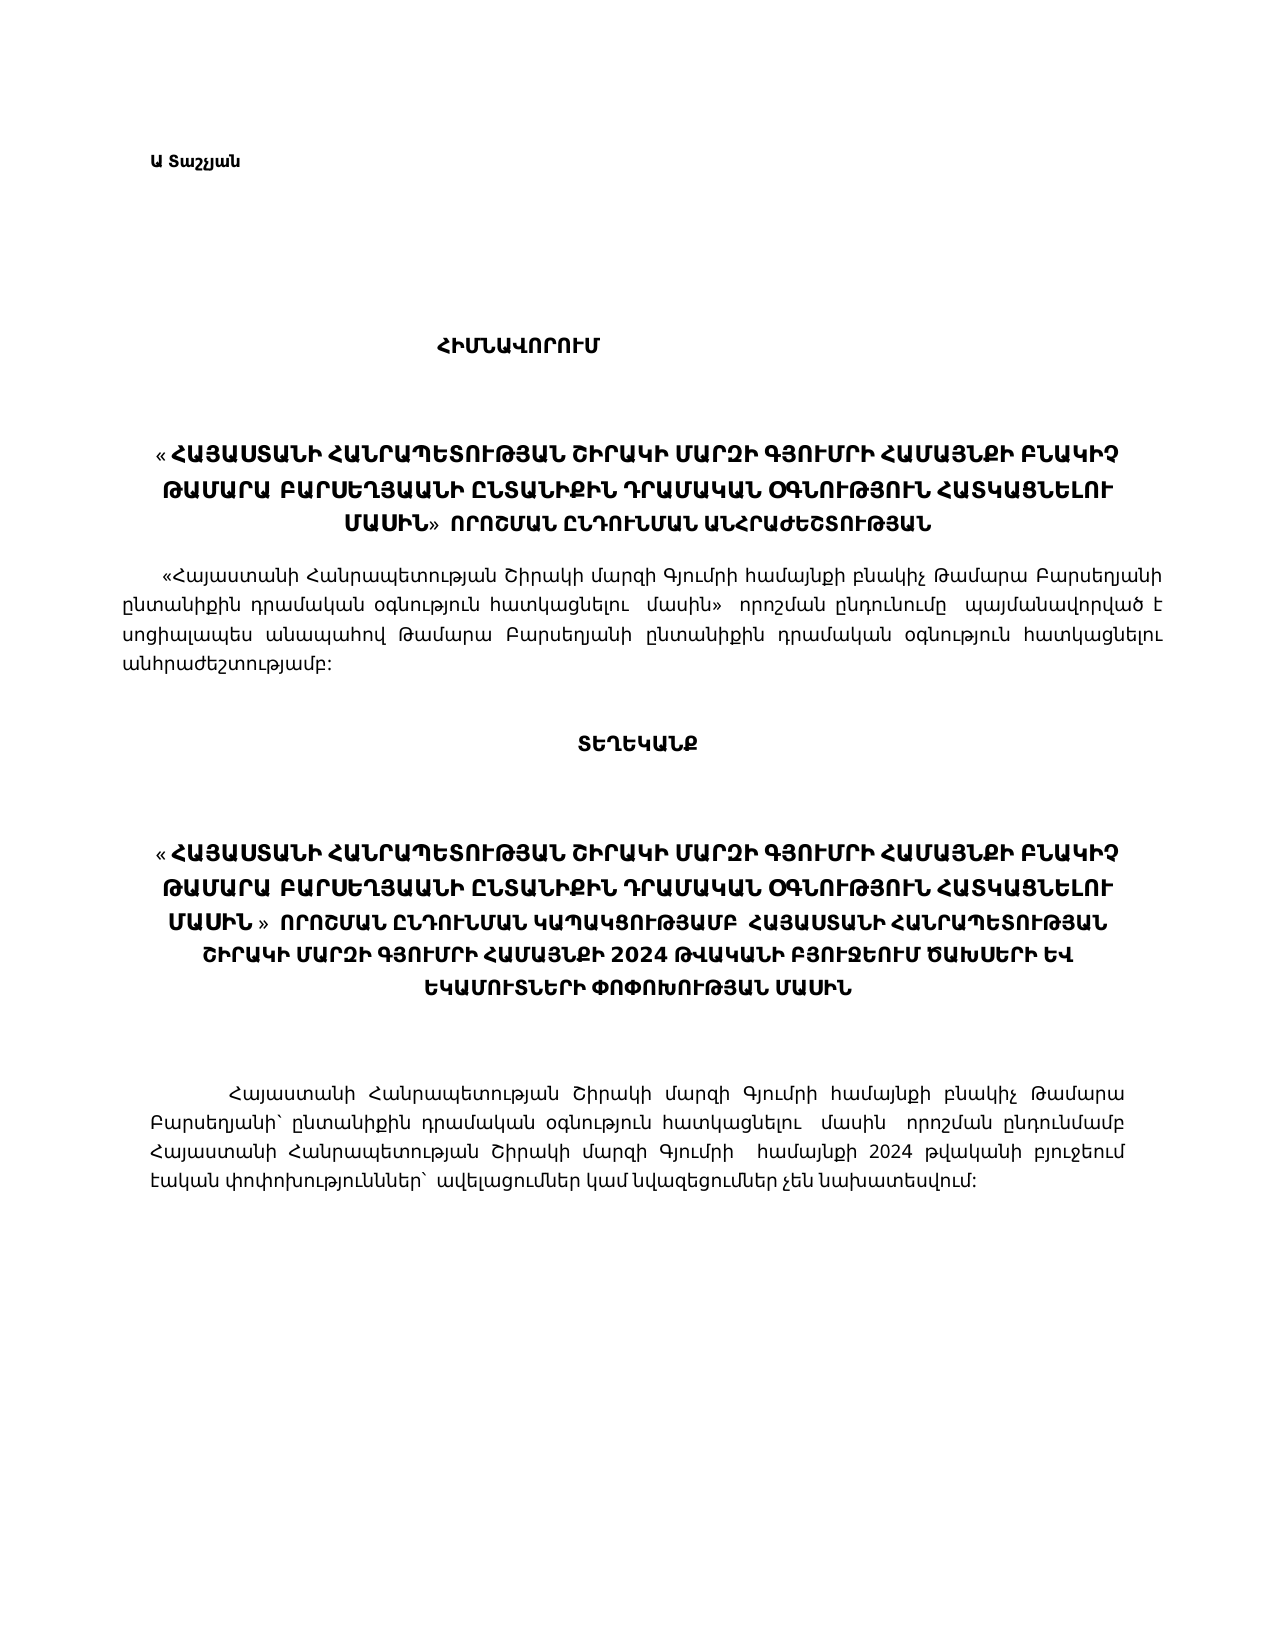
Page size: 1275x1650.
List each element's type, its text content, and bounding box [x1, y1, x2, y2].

text Ա Տաշչյան [150, 150, 1125, 173]
text « ՀԱՅԱՍՏԱՆԻ ՀԱՆՐԱՊԵՏՈՒԹՅԱՆ ՇԻՐԱԿԻ ՄԱՐԶԻ ԳՅՈՒՄՐԻ ՀԱՄԱՅՆՔԻ ԲՆԱԿԻՉ ԹԱՄԱՐԱ ԲԱՐՍԵՂՅԱԱՆԻ ԸՆՏԱՆԻՔԻՆ ԴՐԱՄԱԿԱՆ ՕԳՆՈՒԹՅՈՒՆ ՀԱՏԿԱՑՆԵԼՈՒ ՄԱՍԻՆ» ՈՐՈՇՄԱՆ ԸՆԴՈՒՆՄԱՆ ԱՆՀՐԱԺԵՇՏՈՒԹՅԱՆ [150, 438, 1125, 537]
text ՏԵՂԵԿԱՆՔ [150, 729, 1125, 758]
text Հայաստանի Հանրապետության Շիրակի մարզի Գյումրի համայնքի բնակիչ Թամարա Բարսեղյանի` ընտանիքին դրամական օգնություն հատկացնելու մասին որոշման ընդունմամբ Հայաստանի Հանրապետության Շիրակի մարզի Գյումրի համայնքի 2024 թվականի բյուջեում էական փոփոխությունններ՝ ավելացումներ կամ նվազեցումներ չեն նախատեսվում: [150, 1080, 1125, 1193]
text « ՀԱՅԱՍՏԱՆԻ ՀԱՆՐԱՊԵՏՈՒԹՅԱՆ ՇԻՐԱԿԻ ՄԱՐԶԻ ԳՅՈՒՄՐԻ ՀԱՄԱՅՆՔԻ ԲՆԱԿԻՉ ԹԱՄԱՐԱ ԲԱՐՍԵՂՅԱԱՆԻ ԸՆՏԱՆԻՔԻՆ ԴՐԱՄԱԿԱՆ ՕԳՆՈՒԹՅՈՒՆ ՀԱՏԿԱՑՆԵԼՈՒ ՄԱՍԻՆ » ՈՐՈՇՄԱՆ ԸՆԴՈՒՆՄԱՆ ԿԱՊԱԿՑՈՒԹՅԱՄԲ ՀԱՅԱՍՏԱՆԻ ՀԱՆՐԱՊԵՏՈՒԹՅԱՆ ՇԻՐԱԿԻ ՄԱՐԶԻ ԳՅՈՒՄՐԻ ՀԱՄԱՅՆՔԻ 2024 ԹՎԱԿԱՆԻ ԲՅՈՒՋԵՈՒՄ ԾԱԽՍԵՐԻ ԵՎ ԵԿԱՄՈՒՏՆԵՐԻ ՓՈՓՈԽՈՒԹՅԱՆ ՄԱՍԻՆ [150, 836, 1125, 1001]
list «Հայաստանի Հանրապետության Շիրակի մարզի Գյումրի համայնքի բնակիչ Թամարա Բարսեղյանի ընտանիքին դրամական օգնություն հատկացնելու մասին» որոշման ընդունումը պայմանավորված է սոցիալապես անապահով Թամարա Բարսեղյանի ընտանիքին դրամական օգնություն հատկացնելու անհրաժեշտությամբ: [122, 562, 1162, 676]
text ՀԻՄՆԱՎՈՐՈՒՄ [150, 331, 1125, 359]
